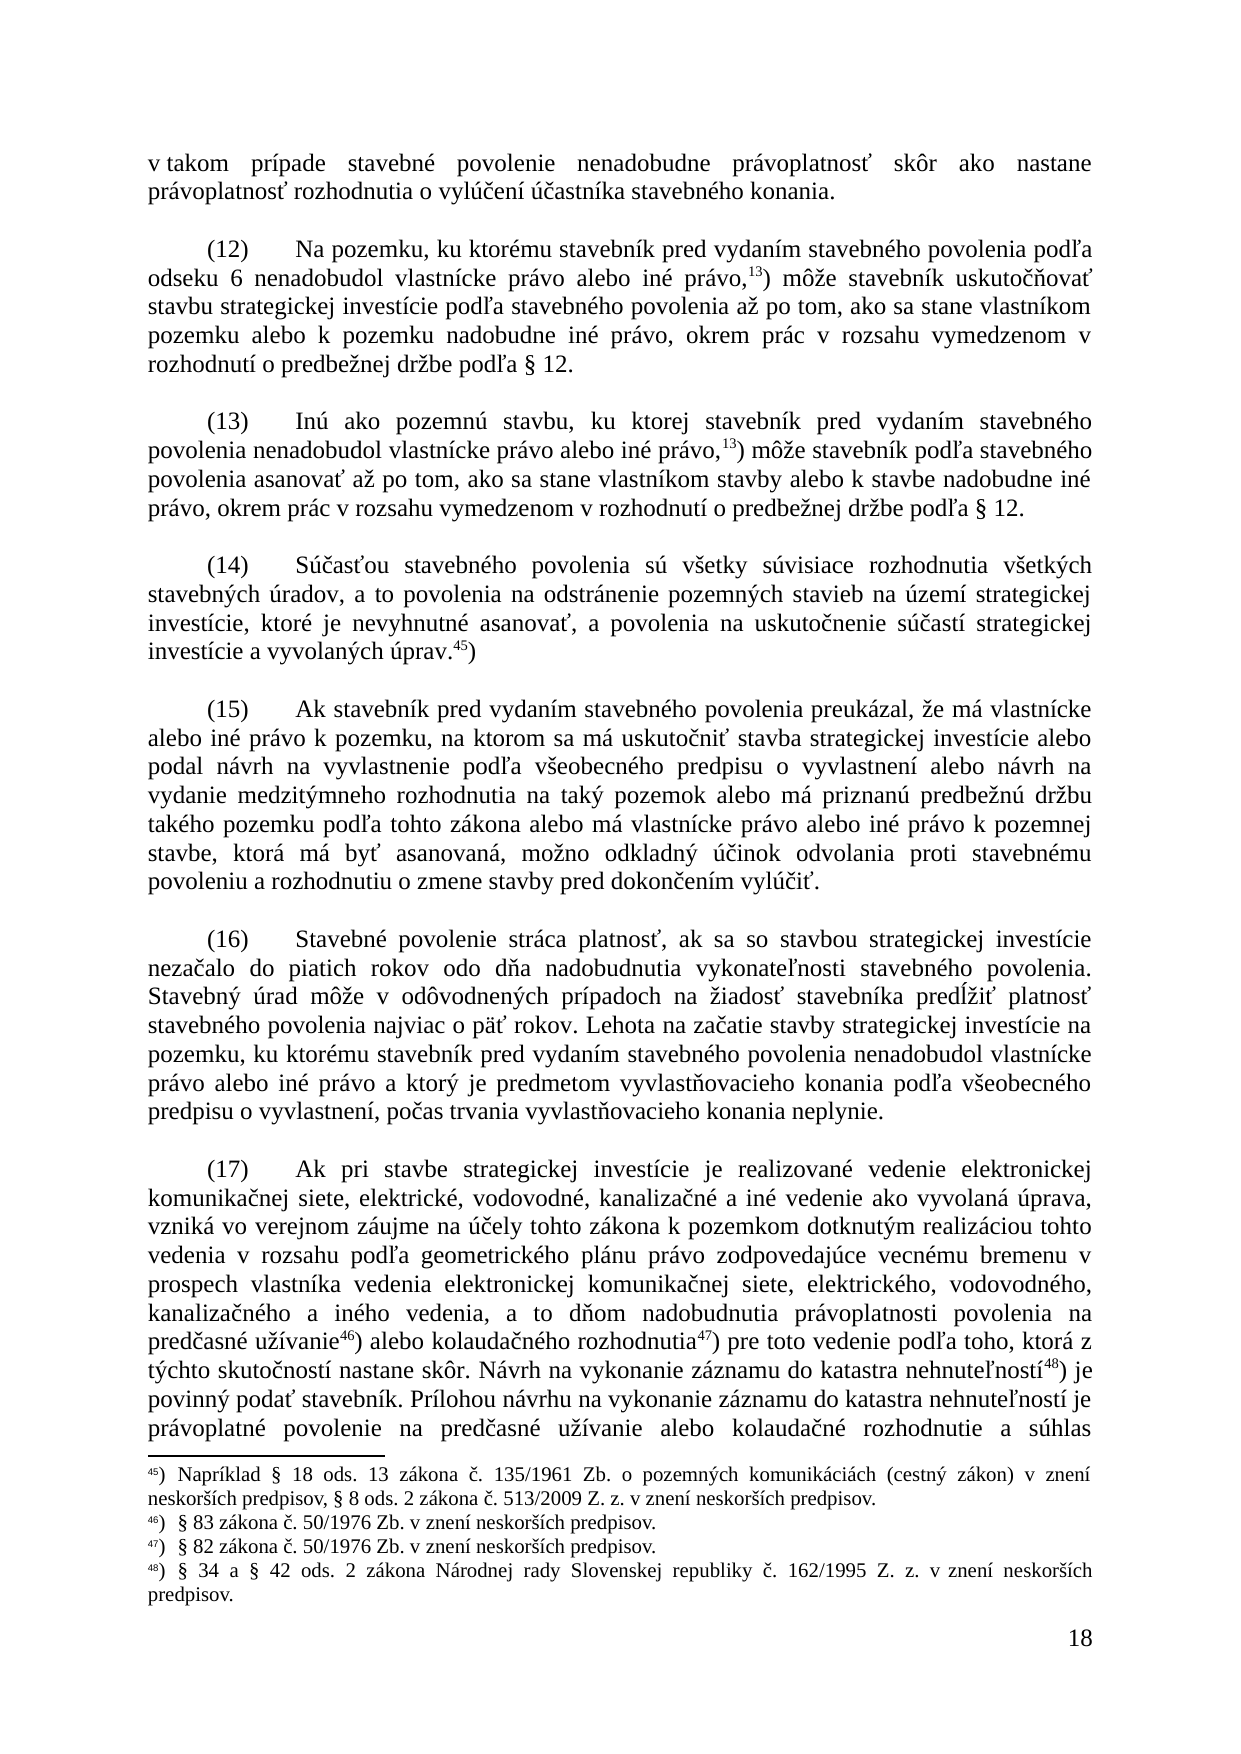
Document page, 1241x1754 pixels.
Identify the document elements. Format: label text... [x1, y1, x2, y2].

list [148, 1154, 1093, 1441]
list Ak stavebník pred vydaním stavebného povolenia preukázal, že má vlastnícke alebo iné právo k pozemku, na ktorom sa má uskutočniť stavba strategickej investície alebo podal návrh na vyvlastnenie podľa všeobecného predpisu o vyvlastnení alebo návrh na vydanie medzitýmneho rozhodnutia na taký pozemok alebo má priznanú predbežnú držbu takého pozemku podľa tohto zákona alebo má vlastnícke právo alebo iné právo k pozemnej stavbe, ktorá má byť asanovaná, možno odkladný účinok odvolania proti stavebnému povoleniu a rozhodnutiu o zmene stavby pred dokončením vylúčiť. [148, 694, 1093, 895]
list Stavebné povolenie stráca platnosť, ak sa so stavbou strategickej investície nezačalo do piatich rokov odo dňa nadobudnutia vykonateľnosti stavebného povolenia. Stavebný úrad môže v odôvodnených prípadoch na žiadosť stavebníka predĺžiť platnosť stavebného povolenia najviac o päť rokov. Lehota na začatie stavby strategickej investície na pozemku, ku ktorému stavebník pred vydaním stavebného povolenia nenadobudol vlastnícke právo alebo iné právo a ktorý je predmetom vyvlastňovacieho konania podľa všeobecného predpisu o vyvlastnení, počas trvania vyvlastňovacieho konania neplynie. [148, 924, 1093, 1125]
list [148, 148, 1093, 205]
list Súčasťou stavebného povolenia sú všetky súvisiace rozhodnutia všetkých stavebných úradov, a to povolenia na odstránenie pozemných stavieb na území strategickej investície, ktoré je nevyhnutné asanovať, a povolenia na uskutočnenie súčastí strategickej investície a vyvolaných úprav.) [148, 550, 1093, 665]
list Inú ako pozemnú stavbu, ku ktorej stavebník pred vydaním stavebného povolenia nenadobudol vlastnícke právo alebo iné právo,13) môže stavebník podľa stavebného povolenia asanovať až po tom, ako sa stane vlastníkom stavby alebo k stavbe nadobudne iné právo, okrem prác v rozsahu vymedzenom v rozhodnutí o predbežnej držbe podľa § 12. [148, 406, 1093, 521]
list Na pozemku, ku ktorému stavebník pred vydaním stavebného povolenia podľa odseku 6 nenadobudol vlastnícke právo alebo iné právo,13) môže stavebník uskutočňovať stavbu strategickej investície podľa stavebného povolenia až po tom, ako sa stane vlastníkom pozemku alebo k pozemku nadobudne iné právo, okrem prác v rozsahu vymedzenom v rozhodnutí o predbežnej držbe podľa § 12. [148, 234, 1093, 378]
